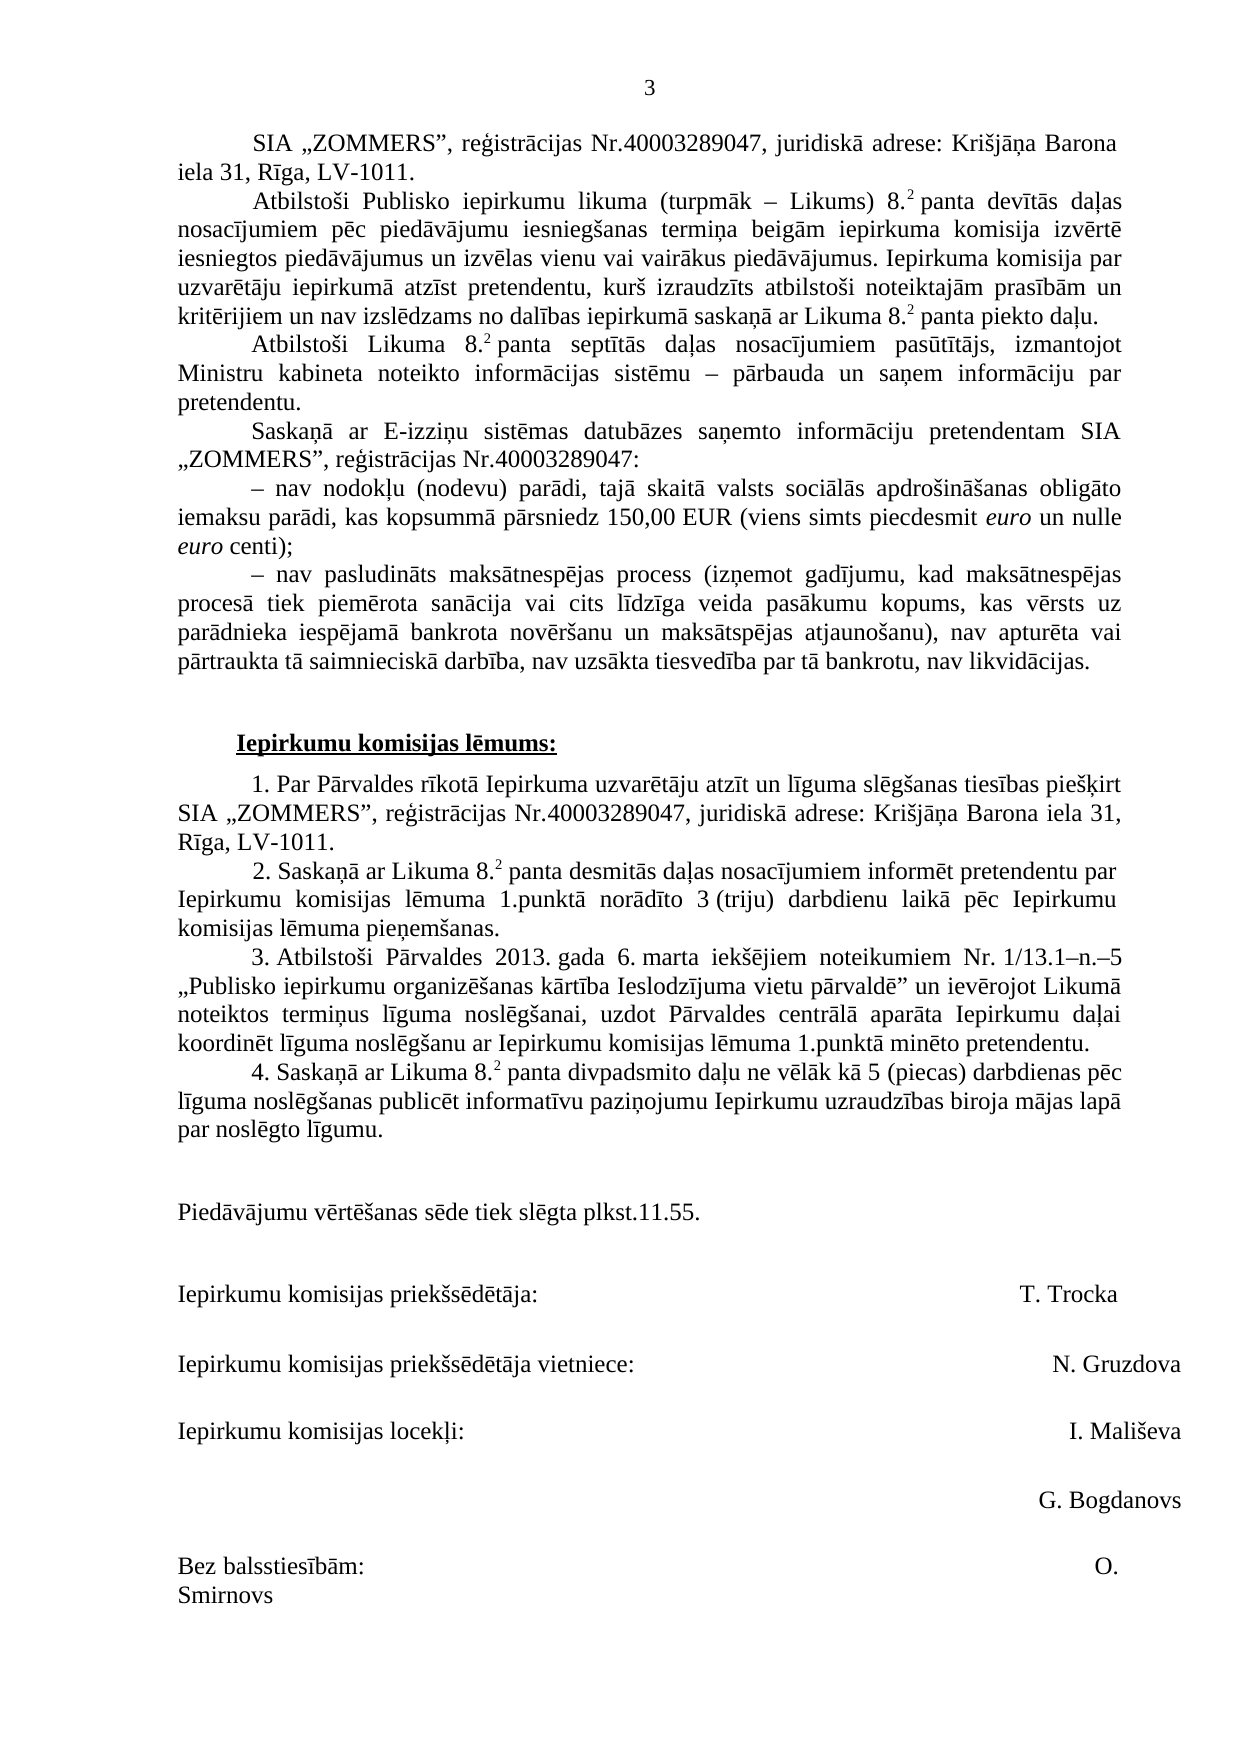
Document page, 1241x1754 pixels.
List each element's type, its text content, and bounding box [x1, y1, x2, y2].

text Piedāvājumu vērtēšanas sēde tiek slēgta plkst.11.55. [177, 1197, 1122, 1226]
text 1. Par Pārvaldes rīkotā Iepirkuma uzvarētāju atzīt un līguma slēgšanas tiesības piešķirt SIA „ZOMMERS”, reģistrācijas Nr.40003289047, juridiskā adrese: Krišjāņa Barona iela 31, Rīga, LV-1011. [177, 769, 1122, 856]
text 2. Saskaņā ar Likuma 8.2 panta desmitās daļas nosacījumiem informēt pretendentu par Iepirkumu komisijas lēmuma 1.punktā norādīto 3 (triju) darbdienu laikā pēc Iepirkumu komisijas lēmuma pieņemšanas. [177, 856, 1117, 942]
text G. Bogdanovs [177, 1457, 1122, 1514]
text 4. Saskaņā ar Likuma 8.2 panta divpadsmito daļu ne vēlāk kā 5 (piecas) darbdienas pēc līguma noslēgšanas publicēt informatīvu paziņojumu Iepirkumu uzraudzības biroja mājas lapā par noslēgto līgumu. [177, 1057, 1122, 1143]
text Atbilstoši Publisko iepirkumu likuma (turpmāk – Likums) 8.2 panta devītās daļas nosacījumiem pēc piedāvājumu iesniegšanas termiņa beigām iepirkuma komisija izvērtē iesniegtos piedāvājumus un izvēlas vienu vai vairākus piedāvājumus. Iepirkuma komisija par uzvarētāju iepirkumā atzīst pretendentu, kurš izraudzīts atbilstoši noteiktajām prasībām un kritērijiem un nav izslēdzams no dalības iepirkumā saskaņā ar Likuma 8.2 panta piekto daļu. [177, 186, 1122, 329]
text Atbilstoši Likuma 8.2 panta septītās daļas nosacījumiem pasūtītājs, izmantojot Ministru kabineta noteikto informācijas sistēmu – pārbauda un saņem informāciju par pretendentu. [177, 329, 1122, 416]
text – nav nodokļu (nodevu) parādi, tajā skaitā valsts sociālās apdrošināšanas obligāto iemaksu parādi, kas kopsummā pārsniedz 150,00 EUR (viens simts piecdesmit euro un nulle euro centi); [177, 473, 1122, 559]
text 3. Atbilstoši Pārvaldes 2013. gada 6. marta iekšējiem noteikumiem Nr. 1/13.1–n.–5 „Publisko iepirkumu organizēšanas kārtība Ieslodzījuma vietu pārvaldē” un ievērojot Likumā noteiktos termiņus līguma noslēgšanai, uzdot Pārvaldes centrālā aparāta Iepirkumu daļai koordinēt līguma noslēgšanu ar Iepirkumu komisijas lēmuma 1.punktā minēto pretendentu. [177, 942, 1122, 1057]
text Iepirkumu komisijas locekļi: I. Mališeva [177, 1416, 1122, 1444]
text SIA „ZOMMERS”, reģistrācijas Nr.40003289047, juridiskā adrese: Krišjāņa Barona iela 31, Rīga, LV-1011. [177, 128, 1117, 186]
text – nav pasludināts maksātnespējas process (izņemot gadījumu, kad maksātnespējas procesā tiek piemērota sanācija vai cits līdzīga veida pasākumu kopums, kas vērsts uz parādnieka iespējamā bankrota novēršanu un maksātspējas atjaunošanu), nav apturēta vai pārtraukta tā saimnieciskā darbība, nav uzsākta tiesvedība par tā bankrotu, nav likvidācijas. [177, 559, 1122, 674]
text Iepirkumu komisijas lēmums: [177, 728, 1122, 757]
text Iepirkumu komisijas priekšsēdētāja vietniece: N. Gruzdova [177, 1349, 1122, 1378]
text Bez balsstiesībām: O. Smirnovs [177, 1551, 1122, 1609]
text Iepirkumu komisijas priekšsēdētāja: T. Trocka [177, 1279, 1122, 1308]
text Saskaņā ar E-izziņu sistēmas datubāzes saņemto informāciju pretendentam SIA „ZOMMERS”, reģistrācijas Nr.40003289047: [177, 416, 1122, 473]
